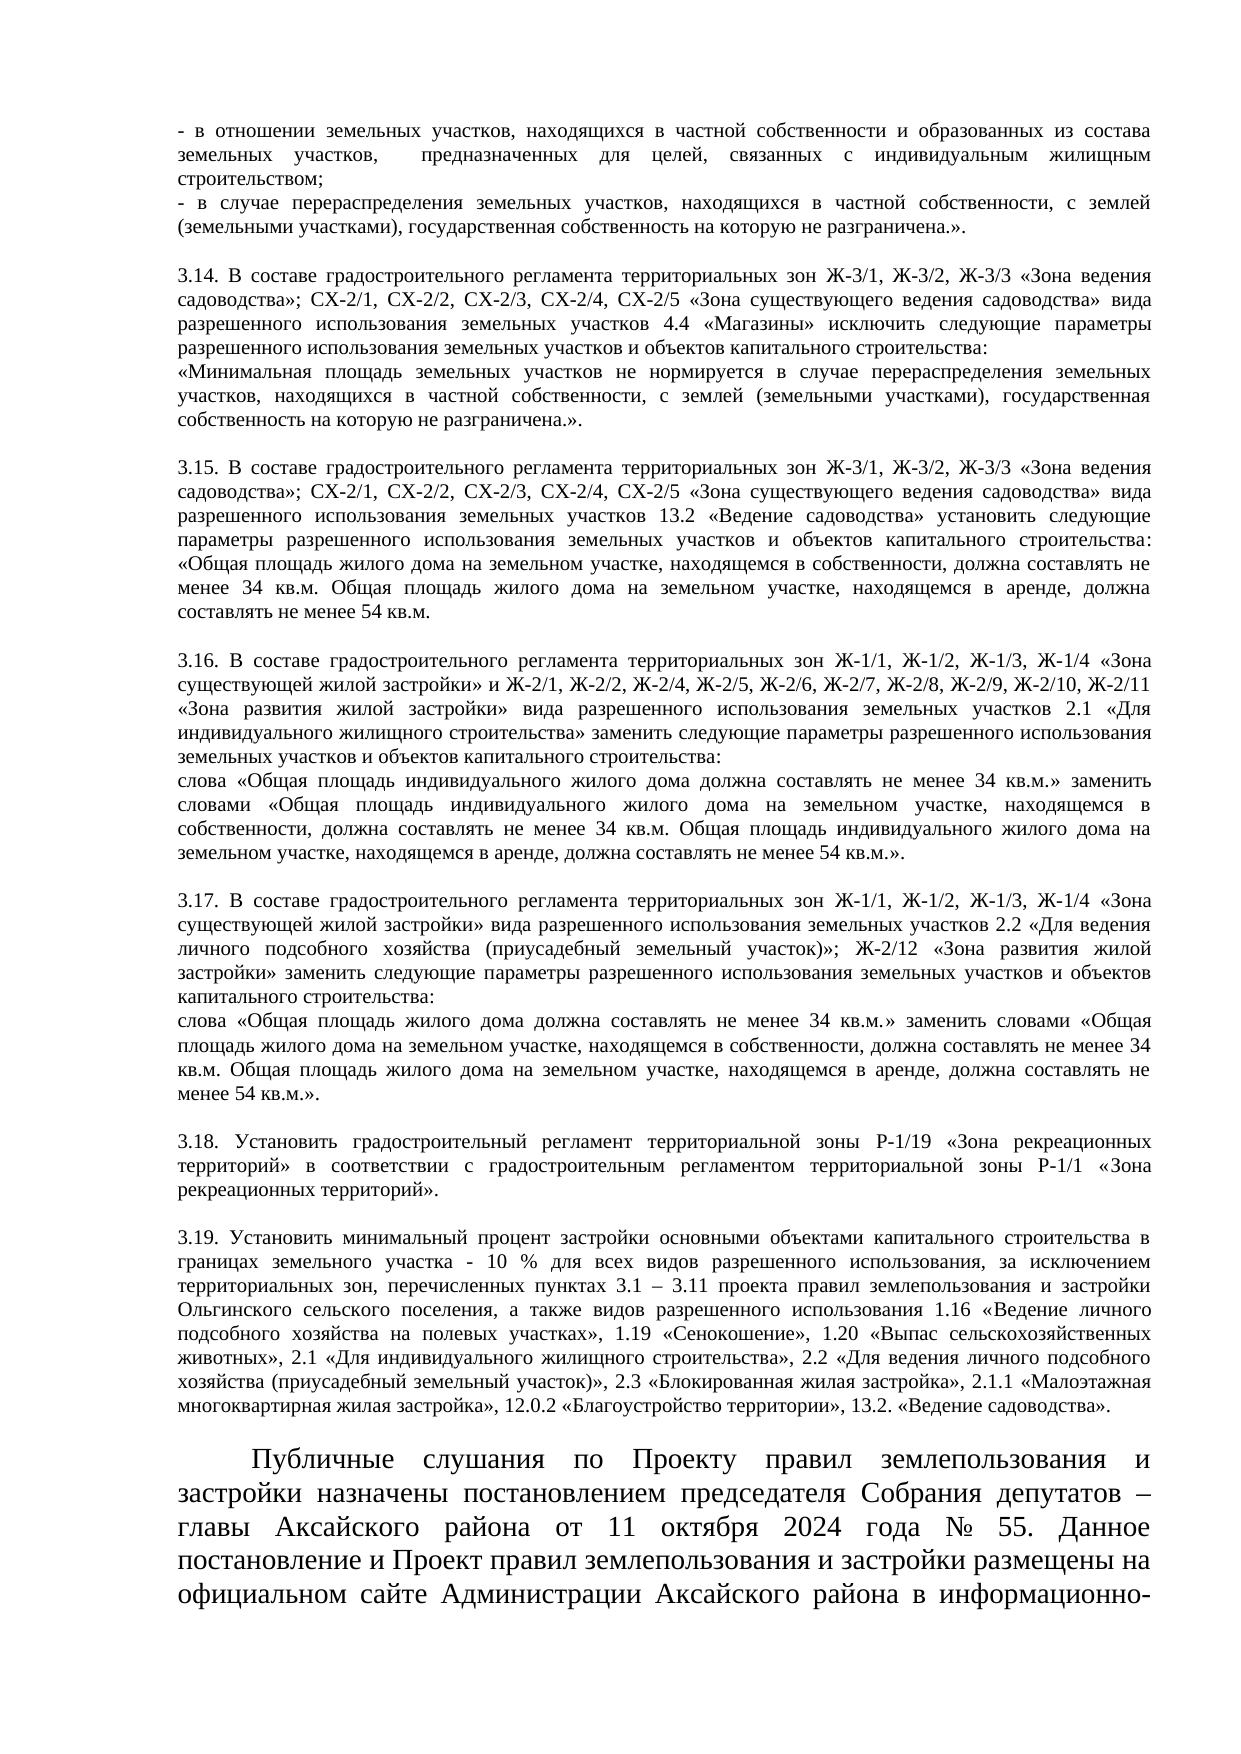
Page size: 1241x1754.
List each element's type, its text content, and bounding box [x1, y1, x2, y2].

text 3.14. В составе градостроительного регламента территориальных зон Ж-3/1, Ж-3/2, Ж-3/3 «Зона ведения садоводства»; СХ-2/1, СХ-2/2, СХ-2/3, СХ-2/4, СХ-2/5 «Зона существующего ведения садоводства» вида разрешенного использования земельных участков 4.4 «Магазины» исключить следующие параметры разрешенного использования земельных участков и объектов капитального строительства: [177, 262, 1152, 359]
text 3.15. В составе градостроительного регламента территориальных зон Ж-3/1, Ж-3/2, Ж-3/3 «Зона ведения садоводства»; СХ-2/1, СХ-2/2, СХ-2/3, СХ-2/4, СХ-2/5 «Зона существующего ведения садоводства» вида разрешенного использования земельных участков 13.2 «Ведение садоводства» установить следующие параметры разрешенного использования земельных участков и объектов капитального строительства: «Общая площадь жилого дома на земельном участке, находящемся в собственности, должна составлять не менее 34 кв.м. Общая площадь жилого дома на земельном участке, находящемся в аренде, должна составлять не менее 54 кв.м. [177, 455, 1152, 623]
text слова «Общая площадь жилого дома должна составлять не менее 34 кв.м.» заменить словами «Общая площадь жилого дома на земельном участке, находящемся в собственности, должна составлять не менее 34 кв.м. Общая площадь жилого дома на земельном участке, находящемся в аренде, должна составлять не менее 54 кв.м.». [177, 1008, 1152, 1105]
text 3.19. Установить минимальный процент застройки основными объектами капитального строительства в границах земельного участка - 10 % для всех видов разрешенного использования, за исключением территориальных зон, перечисленных пунктах 3.1 – 3.11 проекта правил землепользования и застройки Ольгинского сельского поселения, а также видов разрешенного использования 1.16 «Ведение личного подсобного хозяйства на полевых участках», 1.19 «Сенокошение», 1.20 «Выпас сельскохозяйственных животных», 2.1 «Для индивидуального жилищного строительства», 2.2 «Для ведения личного подсобного хозяйства (приусадебный земельный участок)», 2.3 «Блокированная жилая застройка», 2.1.1 «Малоэтажная многоквартирная жилая застройка», 12.0.2 «Благоустройство территории», 13.2. «Ведение садоводства». [177, 1225, 1152, 1417]
text - в отношении земельных участков, находящихся в частной собственности и образованных из состава земельных участков, предназначенных для целей, связанных с индивидуальным жилищным строительством; [177, 118, 1152, 190]
text - в случае перераспределения земельных участков, находящихся в частной собственности, с землей (земельными участками), государственная собственность на которую не разграничена.». [177, 190, 1152, 238]
text 3.16. В составе градостроительного регламента территориальных зон Ж-1/1, Ж-1/2, Ж-1/3, Ж-1/4 «Зона существующей жилой застройки» и Ж-2/1, Ж-2/2, Ж-2/4, Ж-2/5, Ж-2/6, Ж-2/7, Ж-2/8, Ж-2/9, Ж-2/10, Ж-2/11 «Зона развития жилой застройки» вида разрешенного использования земельных участков 2.1 «Для индивидуального жилищного строительства» заменить следующие параметры разрешенного использования земельных участков и объектов капитального строительства: [177, 647, 1152, 768]
text «Минимальная площадь земельных участков не нормируется в случае перераспределения земельных участков, находящихся в частной собственности, с землей (земельными участками), государственная собственность на которую не разграничена.». [177, 359, 1152, 431]
text 3.17. В составе градостроительного регламента территориальных зон Ж-1/1, Ж-1/2, Ж-1/3, Ж-1/4 «Зона существующей жилой застройки» вида разрешенного использования земельных участков 2.2 «Для ведения личного подсобного хозяйства (приусадебный земельный участок)»; Ж-2/12 «Зона развития жилой застройки» заменить следующие параметры разрешенного использования земельных участков и объектов капитального строительства: [177, 888, 1152, 1008]
text слова «Общая площадь индивидуального жилого дома должна составлять не менее 34 кв.м.» заменить словами «Общая площадь индивидуального жилого дома на земельном участке, находящемся в собственности, должна составлять не менее 34 кв.м. Общая площадь индивидуального жилого дома на земельном участке, находящемся в аренде, должна составлять не менее 54 кв.м.». [177, 768, 1152, 864]
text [177, 1442, 1152, 1609]
text 3.18. Установить градостроительный регламент территориальной зоны Р-1/19 «Зона рекреационных территорий» в соответствии с градостроительным регламентом территориальной зоны Р-1/1 «Зона рекреационных территорий». [177, 1129, 1152, 1201]
